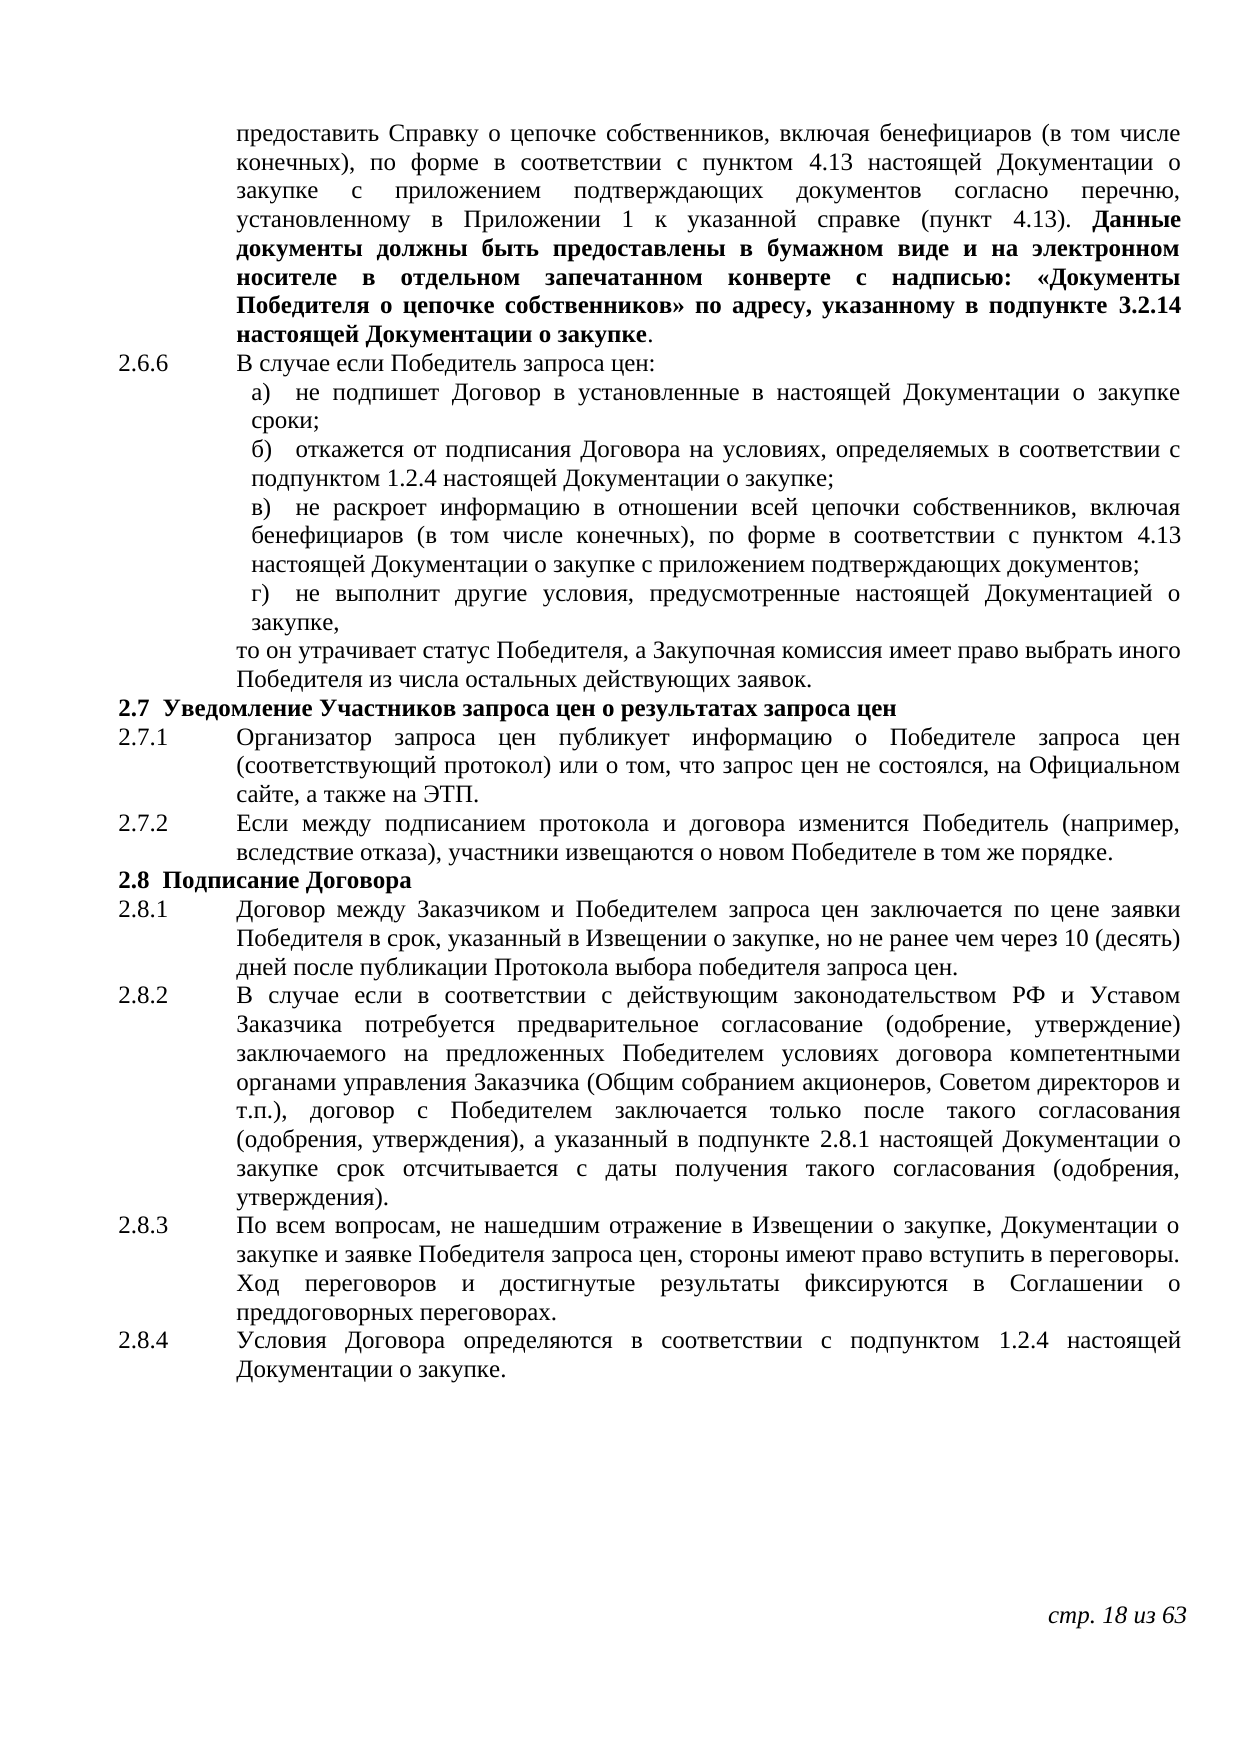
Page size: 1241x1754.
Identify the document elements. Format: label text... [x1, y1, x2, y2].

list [118, 118, 1181, 348]
text В случае если в соответствии с действующим законодательством РФ и Уставом Заказчика потребуется предварительное согласование (одобрение, утверждение) заключаемого на предложенных Победителем условиях договора компетентными органами управления Заказчика (Общим собранием акционеров, Советом директоров и т.п.), договор с Победителем заключается только после такого согласования (одобрения, утверждения), а указанный в подпункте 2.8.1 настоящей Документации о закупке срок отсчитывается с даты получения такого согласования (одобрения, утверждения). [118, 981, 1181, 1211]
text Если между подписанием протокола и договора изменится Победитель (например, вследствие отказа), участники извещаются о новом Победителе в том же порядке. [118, 808, 1181, 866]
text Условия Договора определяются в соответствии с подпунктом 1.2.4 настоящей Документации о закупке. [118, 1326, 1181, 1383]
list не раскроет информацию в отношении всей цепочки собственников, включая бенефициаров (в том числе конечных), по форме в соответствии с пунктом 4.13 настоящей Документации о закупке с приложением подтверждающих документов; [251, 492, 1181, 578]
text не выполнит другие условия, предусмотренные настоящей Документацией о закупке, [251, 578, 1181, 636]
text то он утрачивает статус Победителя, а Закупочная комиссия имеет право выбрать иного Победителя из числа остальных действующих заявок. [236, 636, 1181, 693]
subtitle Подписание Договора [118, 866, 1181, 894]
subtitle Уведомление Участников запроса цен о результатах запроса цен [118, 693, 1181, 722]
text Организатор запроса цен публикует информацию о Победителе запроса цен (соответствующий протокол) или о том, что запрос цен не состоялся, на Официальном сайте, а также на ЭТП. [118, 722, 1181, 808]
text не подпишет Договор в установленные в настоящей Документации о закупке сроки; [251, 377, 1181, 434]
text откажется от подписания Договора на условиях, определяемых в соответствии с подпунктом 1.2.4 настоящей Документации о закупке; [251, 434, 1181, 492]
text В случае если Победитель запроса цен: [118, 348, 1181, 377]
text По всем вопросам, не нашедшим отражение в Извещении о закупке, Документации о закупке и заявке Победителя запроса цен, стороны имеют право вступить в переговоры. Ход переговоров и достигнутые результаты фиксируются в Соглашении о преддоговорных переговорах. [118, 1211, 1181, 1326]
text Договор между Заказчиком и Победителем запроса цен заключается по цене заявки Победителя в срок, указанный в Извещении о закупке, но не ранее чем через 10 (десять) дней после публикации Протокола выбора победителя запроса цен. [118, 894, 1181, 981]
